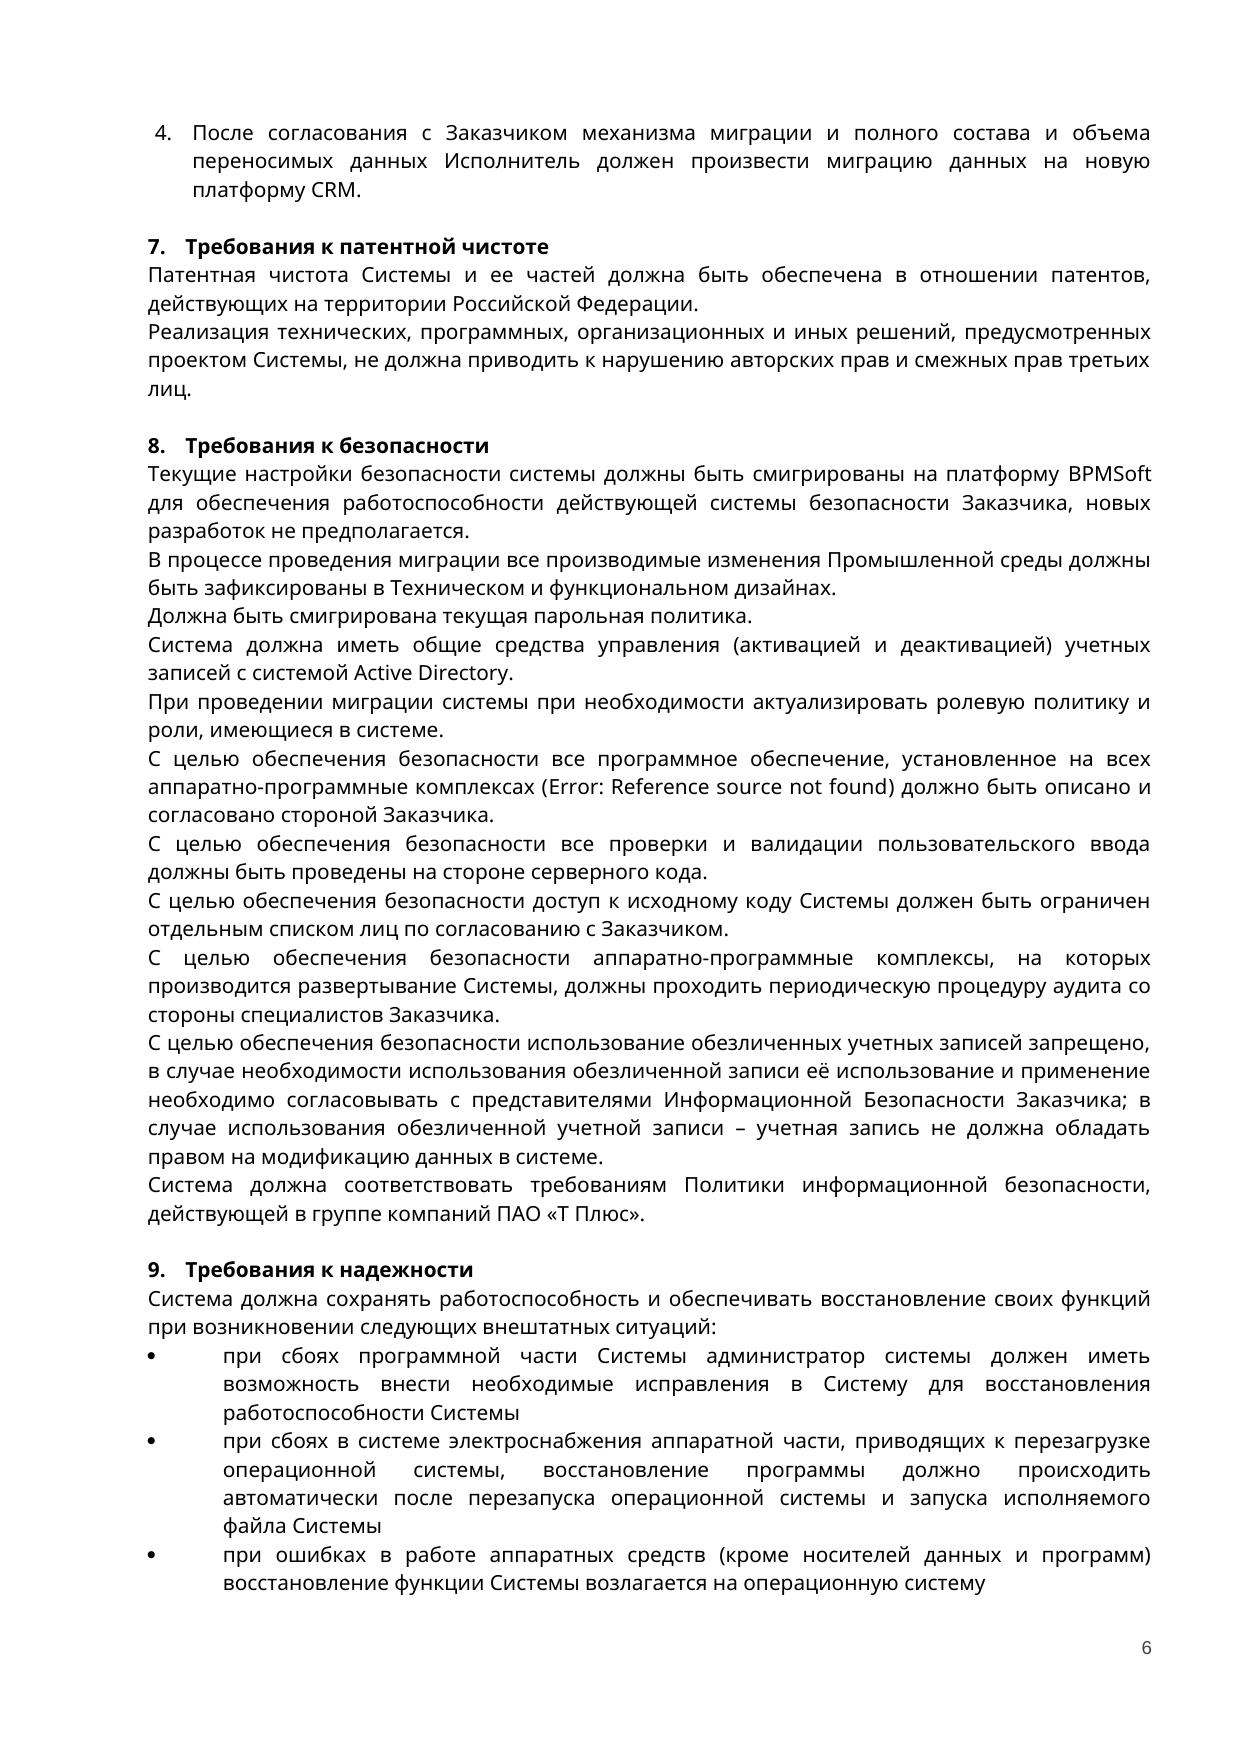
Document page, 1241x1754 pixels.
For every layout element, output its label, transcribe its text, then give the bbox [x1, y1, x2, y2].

text Система должна сохранять работоспособность и обеспечивать восстановление своих функций при возникновении следующих внештатных ситуаций: [148, 1284, 1152, 1341]
text Должна быть смигрирована текущая парольная политика. [148, 602, 1152, 630]
text С целью обеспечения безопасности аппаратно-программные комплексы, на которых производится развертывание Системы, должны проходить периодическую процедуру аудита со стороны специалистов Заказчика. [148, 943, 1152, 1028]
text Патентная чистота Системы и ее частей должна быть обеспечена в отношении патентов, действующих на территории Российской Федерации. [148, 260, 1152, 317]
subtitle Требования к надежности [148, 1256, 1152, 1284]
subtitle Требования к безопасности [148, 431, 1152, 459]
list при сбоях в системе электроснабжения аппаратной части, приводящих к перезагрузке операционной системы, восстановление программы должно происходить автоматически после перезапуска операционной системы и запуска исполняемого файла Системы [148, 1426, 1152, 1540]
text Текущие настройки безопасности системы должны быть смигрированы на платформу BPMSoft для обеспечения работоспособности действующей системы безопасности Заказчика, новых разработок не предполагается. [148, 459, 1152, 545]
text При проведении миграции системы при необходимости актуализировать ролевую политику и роли, имеющиеся в системе. [148, 687, 1152, 744]
text С целью обеспечения безопасности доступ к исходному коду Системы должен быть ограничен отдельным списком лиц по согласованию с Заказчиком. [148, 886, 1152, 943]
list при сбоях программной части Системы администратор системы должен иметь возможность внести необходимые исправления в Систему для восстановления работоспособности Системы [148, 1341, 1152, 1426]
text Система должна соответствовать требованиям Политики информационной безопасности, действующей в группе компаний ПАО «Т Плюс». [148, 1170, 1152, 1227]
text Реализация технических, программных, организационных и иных решений, предусмотренных проектом Системы, не должна приводить к нарушению авторских прав и смежных прав третьих лиц. [148, 317, 1152, 402]
text С целью обеспечения безопасности использование обезличенных учетных записей запрещено, в случае необходимости использования обезличенной записи её использование и применение необходимо согласовывать с представителями Информационной Безопасности Заказчика; в случае использования обезличенной учетной записи – учетная запись не должна обладать правом на модификацию данных в системе. [148, 1028, 1152, 1170]
list После согласования с Заказчиком механизма миграции и полного состава и объема переносимых данных Исполнитель должен произвести миграцию данных на новую платформу CRM. [154, 118, 1152, 203]
text В процессе проведения миграции все производимые изменения Промышленной среды должны быть зафиксированы в Техническом и функциональном дизайнах. [148, 545, 1152, 602]
text С целью обеспечения безопасности все проверки и валидации пользовательского ввода должны быть проведены на стороне серверного кода. [148, 829, 1152, 886]
subtitle Требования к патентной чистоте [148, 232, 1152, 260]
text Система должна иметь общие средства управления (активацией и деактивацией) учетных записей с системой Active Directory. [148, 630, 1152, 687]
list при ошибках в работе аппаратных средств (кроме носителей данных и программ) восстановление функции Системы возлагается на операционную систему [148, 1540, 1152, 1597]
